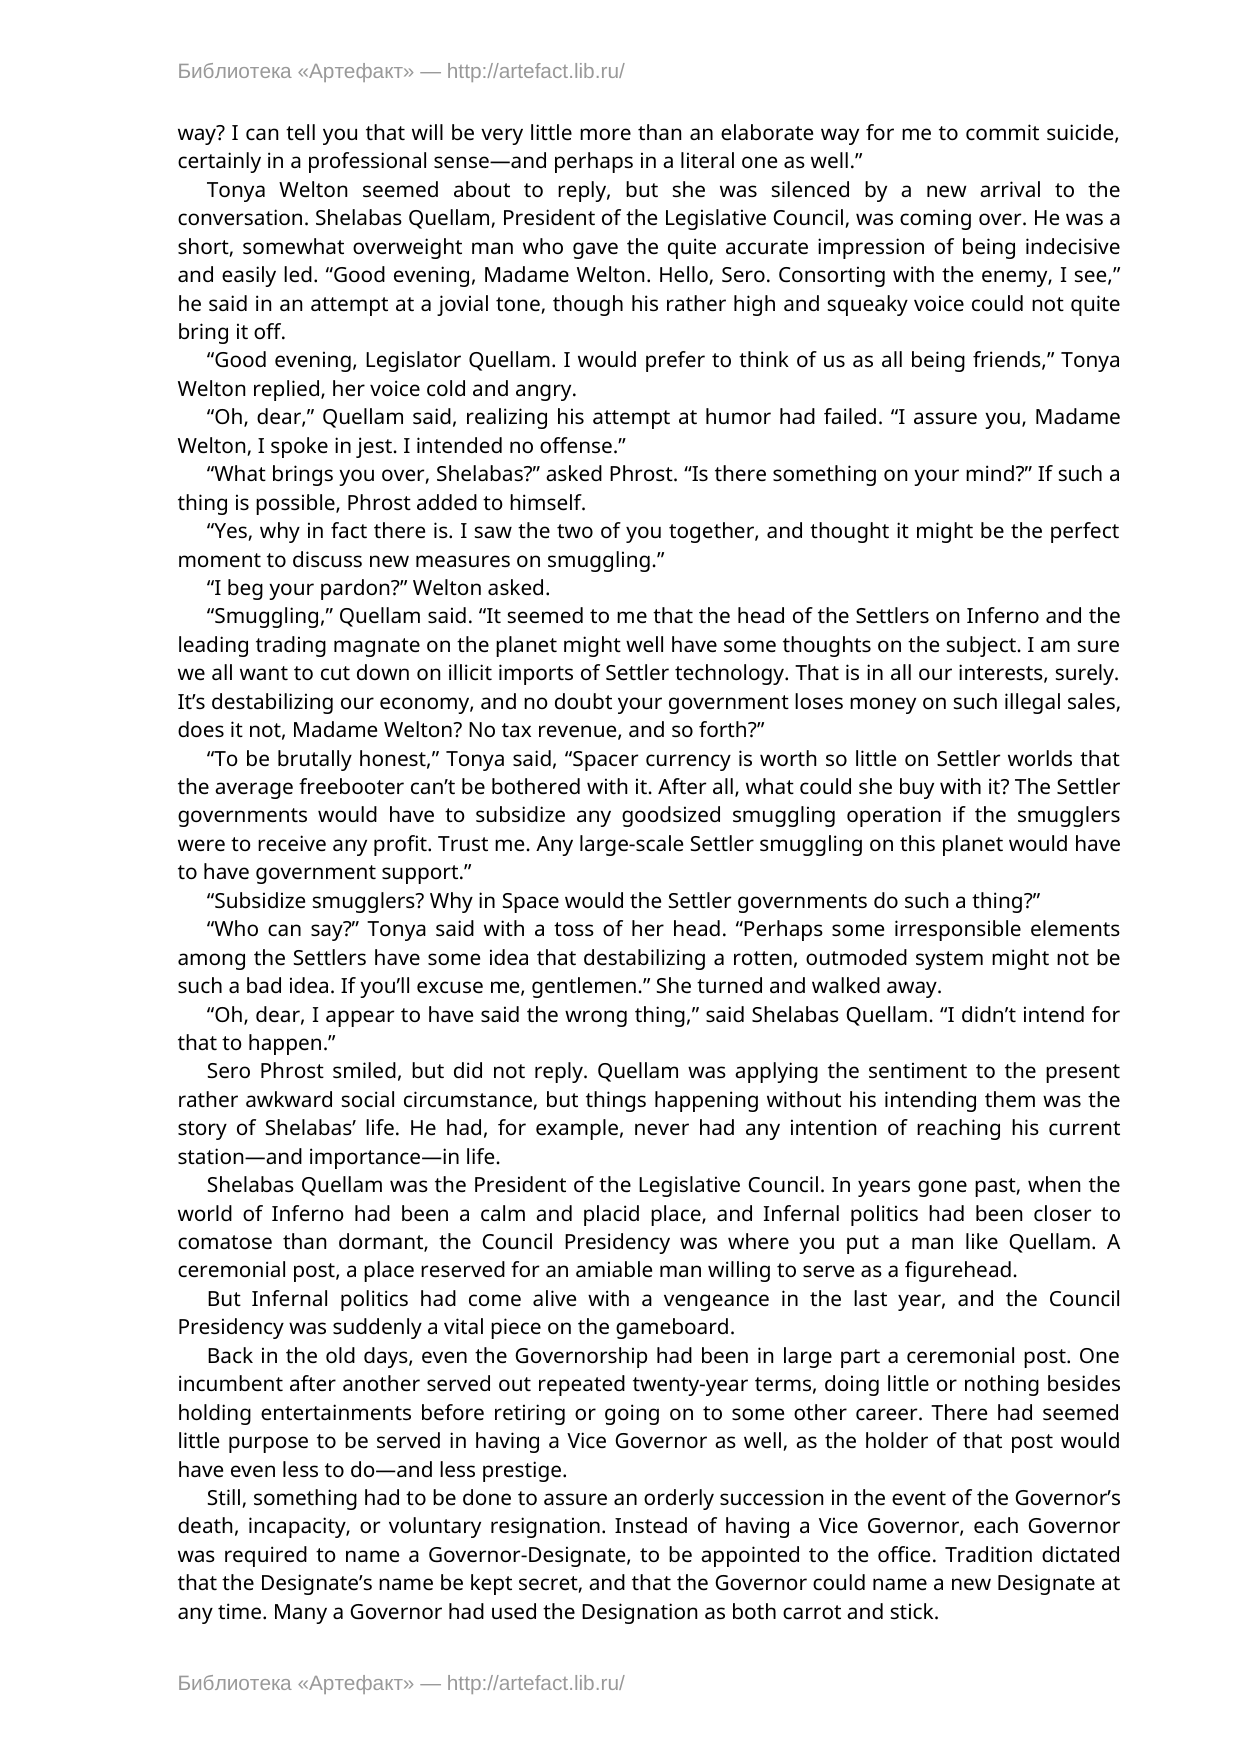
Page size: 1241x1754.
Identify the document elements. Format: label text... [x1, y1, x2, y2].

text Back in the old days, even the Governorship had been in large part a ceremonial post. One incumbent after another served out repeated twenty-year terms, doing little or nothing besides holding entertainments before retiring or going on to some other career. There had seemed little purpose to be served in having a Vice Governor as well, as the holder of that post would have even less to do—and less prestige. [177, 1341, 1122, 1483]
text “To be brutally honest,” Tonya said, “Spacer currency is worth so little on Settler worlds that the average freebooter can’t be bothered with it. After all, what could she buy with it? The Settler governments would have to subsidize any goodsized smuggling operation if the smugglers were to receive any profit. Trust me. Any large-scale Settler smuggling on this planet would have to have government support.” [177, 744, 1122, 886]
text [177, 118, 1122, 175]
text But Infernal politics had come alive with a vengeance in the last year, and the Council Presidency was suddenly a vital piece on the gameboard. [177, 1284, 1122, 1341]
text “Good evening, Legislator Quellam. I would prefer to think of us as all being friends,” Tonya Welton replied, her voice cold and angry. [177, 346, 1122, 402]
text Still, something had to be done to assure an orderly succession in the event of the Governor’s death, incapacity, or voluntary resignation. Instead of having a Vice Governor, each Governor was required to name a Governor-Designate, to be appointed to the office. Tradition dictated that the Designate’s name be kept secret, and that the Governor could name a new Designate at any time. Many a Governor had used the Designation as both carrot and stick. [177, 1483, 1122, 1625]
text “I beg your pardon?” Welton asked. [177, 573, 1122, 602]
text “Who can say?” Tonya said with a toss of her head. “Perhaps some irresponsible elements among the Settlers have some idea that destabilizing a rotten, outmoded system might not be such a bad idea. If you’ll excuse me, gentlemen.” She turned and walked away. [177, 914, 1122, 1000]
text “Smuggling,” Quellam said. “It seemed to me that the head of the Settlers on Inferno and the leading trading magnate on the planet might well have some thoughts on the subject. I am sure we all want to cut down on illicit imports of Settler technology. That is in all our interests, surely. It’s destabilizing our economy, and no doubt your government loses money on such illegal sales, does it not, Madame Welton? No tax revenue, and so forth?” [177, 602, 1122, 744]
text “Oh, dear,” Quellam said, realizing his attempt at humor had failed. “I assure you, Madame Welton, I spoke in jest. I intended no offense.” [177, 402, 1122, 459]
text Sero Phrost smiled, but did not reply. Quellam was applying the sentiment to the present rather awkward social circumstance, but things happening without his intending them was the story of Shelabas’ life. He had, for example, never had any intention of reaching his current station—and importance—in life. [177, 1057, 1122, 1170]
text Tonya Welton seemed about to reply, but she was silenced by a new arrival to the conversation. Shelabas Quellam, President of the Legislative Council, was coming over. He was a short, somewhat overweight man who gave the quite accurate impression of being indecisive and easily led. “Good evening, Madame Welton. Hello, Sero. Consorting with the enemy, I see,” he said in an attempt at a jovial tone, though his rather high and squeaky voice could not quite bring it off. [177, 175, 1122, 346]
text Shelabas Quellam was the President of the Legislative Council. In years gone past, when the world of Inferno had been a calm and placid place, and Infernal politics had been closer to comatose than dormant, the Council Presidency was where you put a man like Quellam. A ceremonial post, a place reserved for an amiable man willing to serve as a figurehead. [177, 1170, 1122, 1284]
text “What brings you over, Shelabas?” asked Phrost. “Is there something on your mind?” If such a thing is possible, Phrost added to himself. [177, 459, 1122, 516]
text “Subsidize smugglers? Why in Space would the Settler governments do such a thing?” [177, 886, 1122, 914]
text “Oh, dear, I appear to have said the wrong thing,” said Shelabas Quellam. “I didn’t intend for that to happen.” [177, 1000, 1122, 1057]
text “Yes, why in fact there is. I saw the two of you together, and thought it might be the perfect moment to discuss new measures on smuggling.” [177, 516, 1122, 573]
